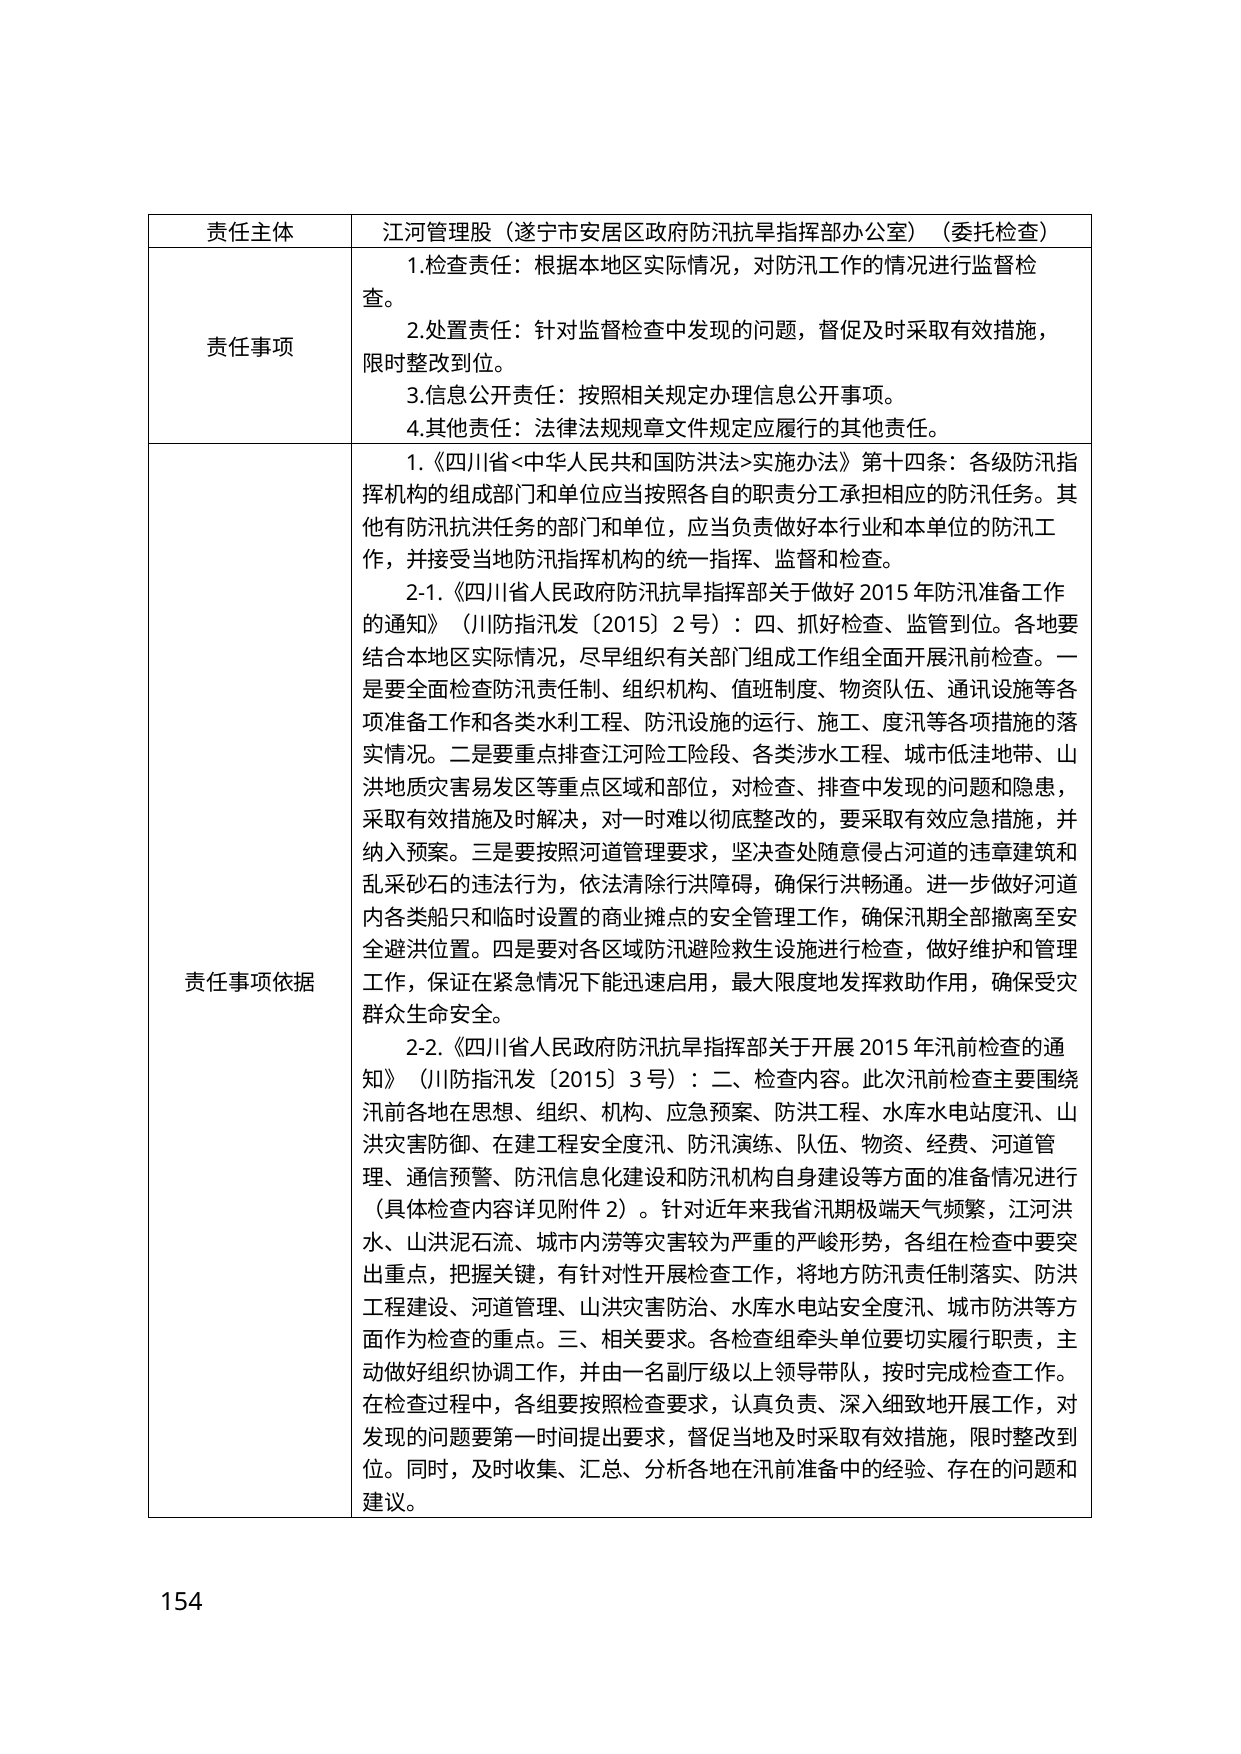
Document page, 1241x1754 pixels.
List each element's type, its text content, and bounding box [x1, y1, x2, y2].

table_cell 1.《四川省<中华人民共和国防洪法>实施办法》第十四条：各级防汛指挥机构的组成部门和单位应当按照各自的职责分工承担相应的防汛任务。其他有防汛抗洪任务的部门和单位，应当负责做好本行业和本单位的防汛工作，并接受当地防汛指挥机构的统一指挥、监督和检查。 2-1.《四川省人民政府防汛抗旱指挥部关于做好2015年防汛准备工作的通知》（川防指汛发〔2015〕2号）：四、抓好检查、监管到位。各地要结合本地区实际情况，尽早组织有关部门组成工作组全面开展汛前检查。一是要全面检查防汛责任制、组织机构、值班制度、物资队伍、通讯设施等各项准备工作和各类水利工程、防汛设施的运行、施工、度汛等各项措施的落实情况。二是要重点排查江河险工险段、各类涉水工程、城市低洼地带、山洪地质灾害易发区等重点区域和部位，对检查、排查中发现的问题和隐患，采取有效措施及时解决，对一时难以彻底整改的，要采取有效应急措施，并纳入预案。三是要按照河道管理要求，坚决查处随意侵占河道的违章建筑和乱采砂石的违法行为，依法清除行洪障碍，确保行洪畅通。进一步做好河道内各类船只和临时设置的商业摊点的安全管理工作，确保汛期全部撤离至安全避洪位置。四是要对各区域防汛避险救生设施进行检查，做好维护和管理工作，保证在紧急情况下能迅速启用，最大限度地发挥救助作用，确保受灾群众生命安全。 2-2.《四川省人民政府防汛抗旱指挥部关于开展2015年汛前检查的通知》（川防指汛发〔2015〕3号）：二、检查内容。此次汛前检查主要围绕汛前各地在思想、组织、机构、应急预案、防洪工程、水库水电站度汛、山洪灾害防御、在建工程安全度汛、防汛演练、队伍、物资、经费、河道管理、通信预警、防汛信息化建设和防汛机构自身建设等方面的准备情况进行（具体检查内容详见附件2）。针对近年来我省汛期极端天气频繁，江河洪水、山洪泥石流、城市内涝等灾害较为严重的严峻形势，各组在检查中要突出重点，把握关键，有针对性开展检查工作，将地方防汛责任制落实、防洪工程建设、河道管理、山洪灾害防治、水库水电站安全度汛、城市防洪等方面作为检查的重点。三、相关要求。各检查组牵头单位要切实履行职责，主动做好组织协调工作，并由一名副厅级以上领导带队，按时完成检查工作。在检查过程中，各组要按照检查要求，认真负责、深入细致地开展工作，对发现的问题要第一时间提出要求，督促当地及时采取有效措施，限时整改到位。同时，及时收集、汇总、分析各地在汛前准备中的经验、存在的问题和建议。 [352, 444, 1091, 1517]
table_cell 责任事项 [149, 248, 351, 443]
table_cell 责任主体 [149, 215, 351, 247]
table_cell 江河管理股（遂宁市安居区政府防汛抗旱指挥部办公室）（委托检查） [352, 215, 1091, 247]
table_cell 责任事项依据 [149, 444, 351, 1517]
table_cell 1.检查责任：根据本地区实际情况，对防汛工作的情况进行监督检查。 2.处置责任：针对监督检查中发现的问题，督促及时采取有效措施，限时整改到位。 3.信息公开责任：按照相关规定办理信息公开事项。 4.其他责任：法律法规规章文件规定应履行的其他责任。 [352, 248, 1091, 443]
